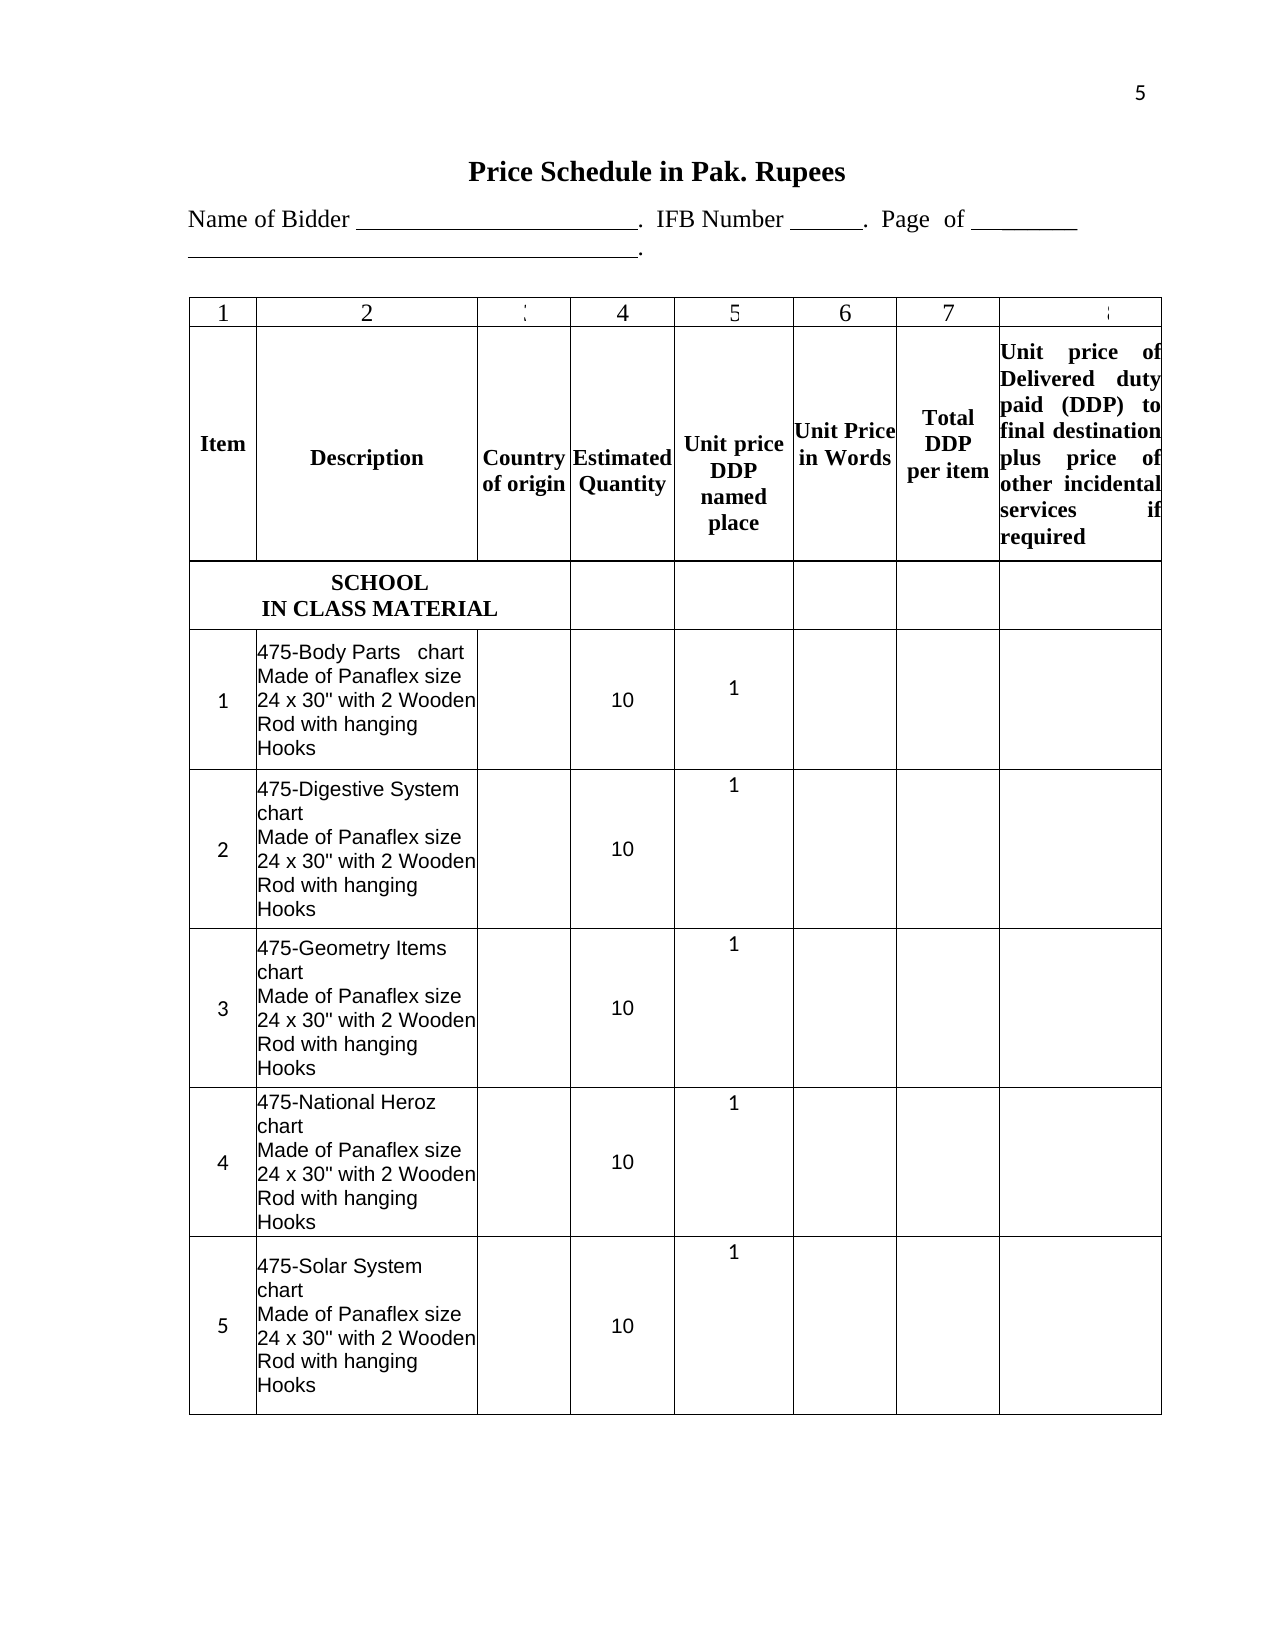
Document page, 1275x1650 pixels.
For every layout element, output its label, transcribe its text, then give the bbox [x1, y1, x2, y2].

table_cell [1000, 1237, 1161, 1413]
table_cell 3 [190, 929, 256, 1087]
table_cell 4 [190, 1088, 256, 1236]
table_cell 10 [571, 630, 674, 769]
table_header 5 [675, 298, 793, 326]
table_cell [478, 770, 570, 928]
table_cell 1 [675, 770, 793, 928]
table_cell 10 [571, 1088, 674, 1236]
table_cell 475-Digestive System chart Made of Panaflex size 24 x 30" with 2 Wooden Rod with hanging Hooks [257, 770, 477, 928]
table_cell [478, 1088, 570, 1236]
table_cell 475-Body Parts chart Made of Panaflex size 24 x 30" with 2 Wooden Rod with hanging Hooks [257, 630, 477, 769]
table_cell [794, 929, 896, 1087]
table_cell [675, 562, 793, 629]
text Price Schedule in Pak. Rupees [468, 154, 1146, 188]
table_cell [897, 630, 999, 769]
table_header 1 [190, 298, 256, 326]
table_header 8 [1000, 298, 1161, 326]
table_cell [478, 1237, 570, 1413]
table_cell 10 [571, 1237, 674, 1413]
table_cell 475-Solar System chart Made of Panaflex size 24 x 30" with 2 Wooden Rod with hanging Hooks [257, 1237, 477, 1413]
table_cell [794, 1237, 896, 1413]
table_cell Description [257, 327, 477, 560]
table_cell [1000, 630, 1161, 769]
table_cell [897, 770, 999, 928]
table_cell [794, 562, 896, 629]
table_cell Unit price of Delivered duty paid (DDP) to final destination plus price of other incidental services if required [1000, 327, 1161, 560]
table_header 6 [794, 298, 896, 326]
table_cell 10 [571, 770, 674, 928]
table_cell 1 [675, 929, 793, 1087]
table_cell 10 [571, 929, 674, 1087]
table_header 4 [571, 298, 674, 326]
table_cell [1000, 770, 1161, 928]
table_cell SCHOOL IN CLASS MATERIAL [190, 562, 570, 629]
table_header 3 [478, 298, 570, 326]
table_cell [897, 562, 999, 629]
table_cell Total DDP per item [897, 327, 999, 560]
table_cell Unit price DDP named place [675, 327, 793, 560]
text Name of Bidder . IFB Number . Page of ______ . [188, 203, 1146, 260]
table_cell [794, 770, 896, 928]
table_cell Unit Price in Words [794, 327, 896, 560]
table_cell Item [190, 327, 256, 560]
table_cell [1000, 1088, 1161, 1236]
table_cell [794, 630, 896, 769]
table_cell 1 [190, 630, 256, 769]
table_cell [571, 562, 674, 629]
table_cell 1 [675, 1237, 793, 1413]
table_cell [478, 630, 570, 769]
table_cell [897, 1237, 999, 1413]
table_cell [794, 1088, 896, 1236]
table_cell 1 [675, 630, 793, 769]
table_header 2 [257, 298, 477, 326]
table_cell Estimated Quantity [571, 327, 674, 560]
table_cell 2 [190, 770, 256, 928]
table_header 7 [897, 298, 999, 326]
table_cell [897, 1088, 999, 1236]
table_cell [1000, 562, 1161, 629]
table_cell 475-Geometry Items chart Made of Panaflex size 24 x 30" with 2 Wooden Rod with hanging Hooks [257, 929, 477, 1087]
table_cell Country of origin [478, 327, 570, 560]
table_cell [478, 929, 570, 1087]
table_cell [897, 929, 999, 1087]
table_cell 475-National Heroz chart Made of Panaflex size 24 x 30" with 2 Wooden Rod with hanging Hooks [257, 1088, 477, 1236]
table_cell 5 [190, 1237, 256, 1413]
table_cell [1000, 929, 1161, 1087]
table_cell 1 [675, 1088, 793, 1236]
